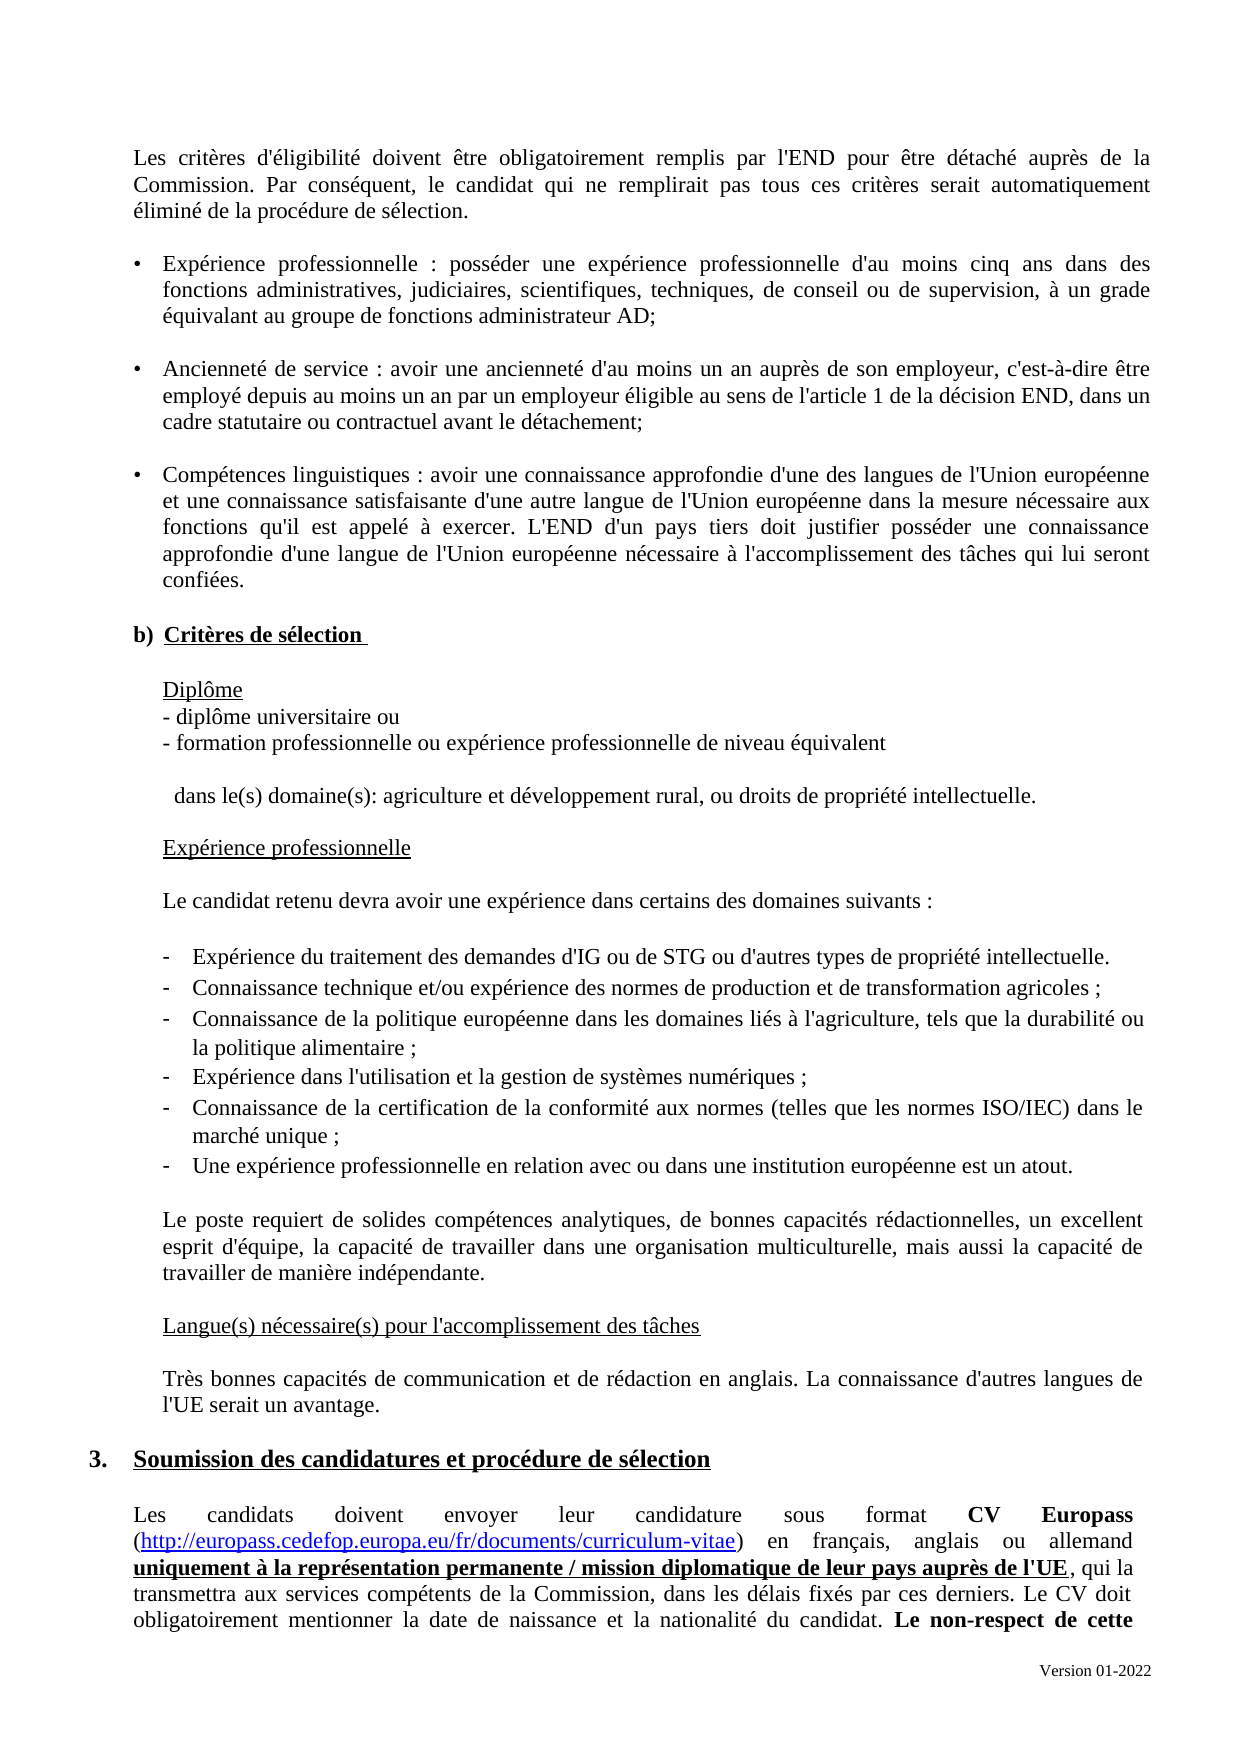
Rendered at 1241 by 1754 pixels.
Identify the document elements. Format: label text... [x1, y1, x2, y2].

text - formation professionnelle ou expérience professionnelle de niveau équivalent [162, 729, 1014, 755]
text - diplôme universitaire ou [162, 703, 1014, 729]
text Très bonnes capacités de communication et de rédaction en anglais. La connaissance d'autres langues de l'UE serait un avantage. [162, 1364, 1145, 1417]
list Connaissance de la politique européenne dans les domaines liés à l'agriculture, tels que la durabilité ou la politique alimentaire ; [162, 1002, 1145, 1060]
text b) Critères de sélection [133, 621, 1014, 648]
list Expérience du traitement des demandes d'IG ou de STG ou d'autres types de propriété intellectuelle. [162, 940, 1145, 971]
text dans le(s) domaine(s): agriculture et développement rural, ou droits de propriété intellectuelle. [162, 782, 1145, 808]
list Expérience dans l'utilisation et la gestion de systèmes numériques ; [162, 1060, 1145, 1091]
text • Compétences linguistiques : avoir une connaissance approfondie d'une des langues de l'Union européenne et une connaissance satisfaisante d'une autre langue de l'Union européenne dans la mesure nécessaire aux fonctions qu'il est appelé à exercer. L'END d'un pays tiers doit justifier posséder une connaissance approfondie d'une langue de l'Union européenne nécessaire à l'accomplissement des tâches qui lui seront confiées. [133, 461, 1152, 592]
text Le poste requiert de solides compétences analytiques, de bonnes capacités rédactionnelles, un excellent esprit d'équipe, la capacité de travailler dans une organisation multiculturelle, mais aussi la capacité de travailler de manière indépendante. [162, 1206, 1145, 1286]
list Connaissance de la certification de la conformité aux normes (telles que les normes ISO/IEC) dans le marché unique ; [162, 1091, 1145, 1149]
text 3. Soumission des candidatures et procédure de sélection [89, 1444, 1152, 1472]
list Connaissance technique et/ou expérience des normes de production et de transformation agricoles ; [162, 971, 1145, 1002]
text Expérience professionnelle [162, 834, 1145, 861]
text Diplôme [162, 676, 1145, 703]
text Langue(s) nécessaire(s) pour l'accomplissement des tâches [162, 1312, 1145, 1338]
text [133, 1501, 1133, 1633]
text Le candidat retenu devra avoir une expérience dans certains des domaines suivants : [162, 887, 1145, 913]
text • Expérience professionnelle : posséder une expérience professionnelle d'au moins cinq ans dans des fonctions administratives, judiciaires, scientifiques, techniques, de conseil ou de supervision, à un grade équivalant au groupe de fonctions administrateur AD; [133, 250, 1152, 329]
list Une expérience professionnelle en relation avec ou dans une institution européenne est un atout. [162, 1149, 1145, 1180]
text Les critères d'éligibilité doivent être obligatoirement remplis par l'END pour être détaché auprès de la Commission. Par conséquent, le candidat qui ne remplirait pas tous ces critères serait automatiquement éliminé de la procédure de sélection. [133, 144, 1152, 223]
text • Ancienneté de service : avoir une ancienneté d'au moins un an auprès de son employeur, c'est-à-dire être employé depuis au moins un an par un employeur éligible au sens de l'article 1 de la décision END, dans un cadre statutaire ou contractuel avant le détachement; [133, 355, 1152, 434]
